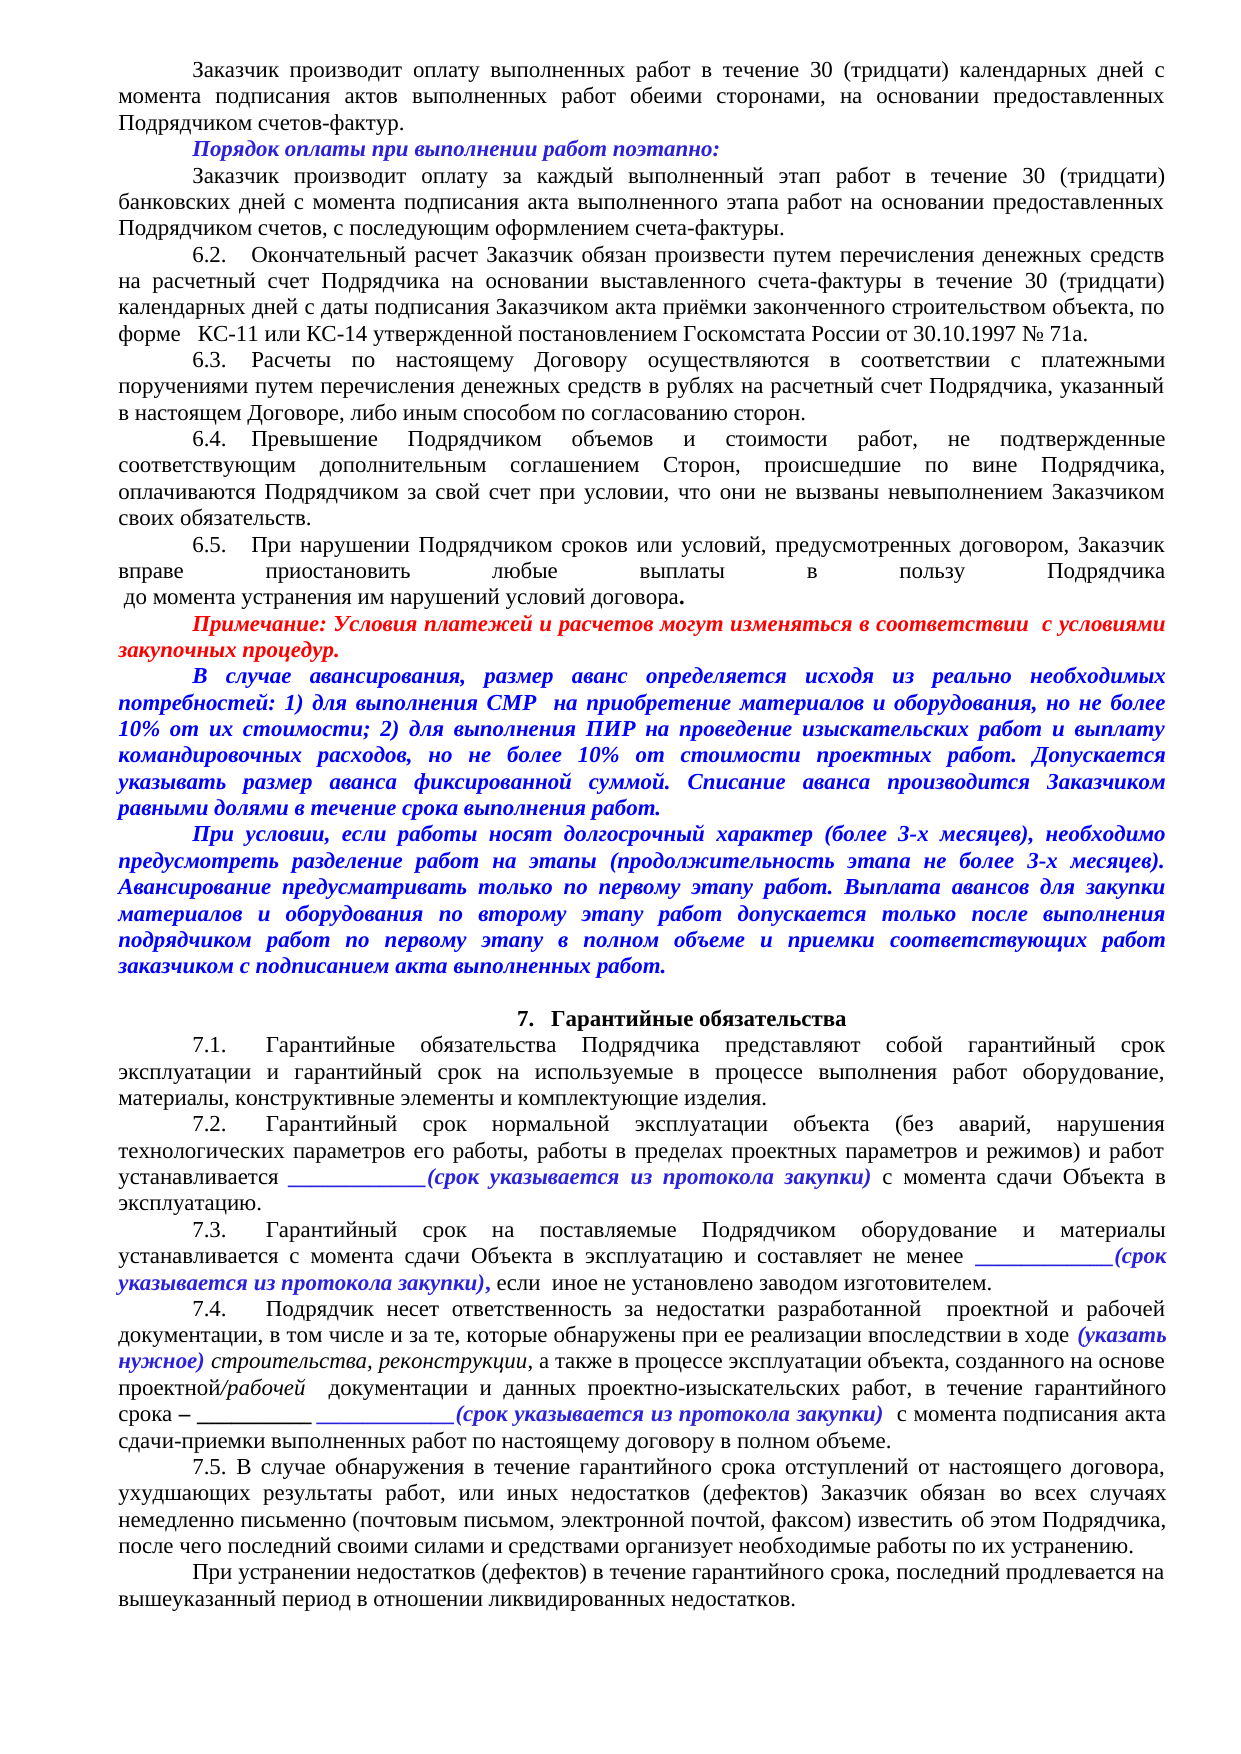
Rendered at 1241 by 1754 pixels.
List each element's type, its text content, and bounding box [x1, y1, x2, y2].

text Примечание: Условия платежей и расчетов могут изменяться в соответствии с условиями закупочных процедур. [118, 610, 1167, 662]
list Гарантийный срок нормальной эксплуатации объекта (без аварий, нарушения технологических параметров его работы, работы в пределах проектных параметров и режимов) и работ устанавливается ____________(срок указывается из протокола закупки) с момента сдачи Объекта в эксплуатацию. [118, 1110, 1167, 1216]
list При нарушении Подрядчиком сроков или условий, предусмотренных договором, Заказчик вправе приостановить любые выплаты в пользу Подрядчика до момента устранения им нарушений условий договора. [118, 531, 1167, 610]
text При устранении недостатков (дефектов) в течение гарантийного срока, последний продлевается на вышеуказанный период в отношении ликвидированных недостатков. [118, 1558, 1167, 1611]
list Гарантийные обязательства Подрядчика представляют собой гарантийный срок эксплуатации и гарантийный срок на используемые в процессе выполнения работ оборудование, материалы, конструктивные элементы и комплектующие изделия. [118, 1031, 1167, 1110]
list Гарантийный срок на поставляемые Подрядчиком оборудование и материалы устанавливается с момента сдачи Объекта в эксплуатацию и составляет не менее ____________(срок указывается из протокола закупки), если иное не установлено заводом изготовителем. [118, 1216, 1167, 1295]
text При условии, если работы носят долгосрочный характер (более 3-х месяцев), необходимо предусмотреть разделение работ на этапы (продолжительность этапа не более 3-х месяцев). Авансирование предусматривать только по первому этапу работ. Выплата авансов для закупки материалов и оборудования по второму этапу работ допускается только после выполнения подрядчиком работ по первому этапу в полном объеме и приемки соответствующих работ заказчиком с подписанием акта выполненных работ. [118, 821, 1167, 979]
list Подрядчик несет ответственность за недостатки разработанной проектной и рабочей документации, в том числе и за те, которые обнаружены при ее реализации впоследствии в ходе (указать нужное) строительства, реконструкции, а также в процессе эксплуатации объекта, созданного на основе проектной/рабочей документации и данных проектно-изыскательских работ, в течение гарантийного срока – __________ ____________(срок указывается из протокола закупки) с момента подписания акта сдачи-приемки выполненных работ по настоящему договору в полном объеме. [118, 1295, 1167, 1453]
text Заказчик производит оплату за каждый выполненный этап работ в течение 30 (тридцати) банковских дней с момента подписания акта выполненного этапа работ на основании предоставленных Подрядчиком счетов, с последующим оформлением счета-фактуры. [118, 162, 1167, 241]
list Превышение Подрядчиком объемов и стоимости работ, не подтвержденные соответствующим дополнительным соглашением Сторон, происшедшие по вине Подрядчика, оплачиваются Подрядчиком за свой счет при условии, что они не вызваны невыполнением Заказчиком своих обязательств. [118, 425, 1167, 531]
subtitle В случае обнаружения в течение гарантийного срока отступлений от настоящего договора, ухудшающих результаты работ, или иных недостатков (дефектов) Заказчик обязан во всех случаях немедленно письменно (почтовым письмом, электронной почтой, факсом) известить об этом Подрядчика, после чего последний своими силами и средствами организует необходимые работы по их устранению. [118, 1453, 1167, 1558]
list Расчеты по настоящему Договору осуществляются в соответствии с платежными поручениями путем перечисления денежных средств в рублях на расчетный счет Подрядчика, указанный в настоящем Договоре, либо иным способом по согласованию сторон. [118, 346, 1167, 425]
list Гарантийные обязательства [193, 1005, 1167, 1031]
text В случае авансирования, размер аванс определяется исходя из реально необходимых потребностей: 1) для выполнения СМР на приобретение материалов и оборудования, но не более 10% от их стоимости; 2) для выполнения ПИР на проведение изыскательских работ и выплату командировочных расходов, но не более 10% от стоимости проектных работ. Допускается указывать размер аванса фиксированной суммой. Списание аванса производится Заказчиком равными долями в течение срока выполнения работ. [118, 662, 1167, 821]
list Окончательный расчет Заказчик обязан произвести путем перечисления денежных средств на расчетный счет Подрядчика на основании выставленного счета-фактуры в течение 30 (тридцати) календарных дней с даты подписания Заказчиком акта приёмки законченного строительством объекта, по форме КС-11 или КС-14 утвержденной постановлением Госкомстата России от 30.10.1997 № 71а. [118, 241, 1167, 346]
text Заказчик производит оплату выполненных работ в течение 30 (тридцати) календарных дней с момента подписания актов выполненных работ обеими сторонами, на основании предоставленных Подрядчиком счетов-фактур. [118, 56, 1167, 135]
text Порядок оплаты при выполнении работ поэтапно: [118, 135, 1167, 162]
